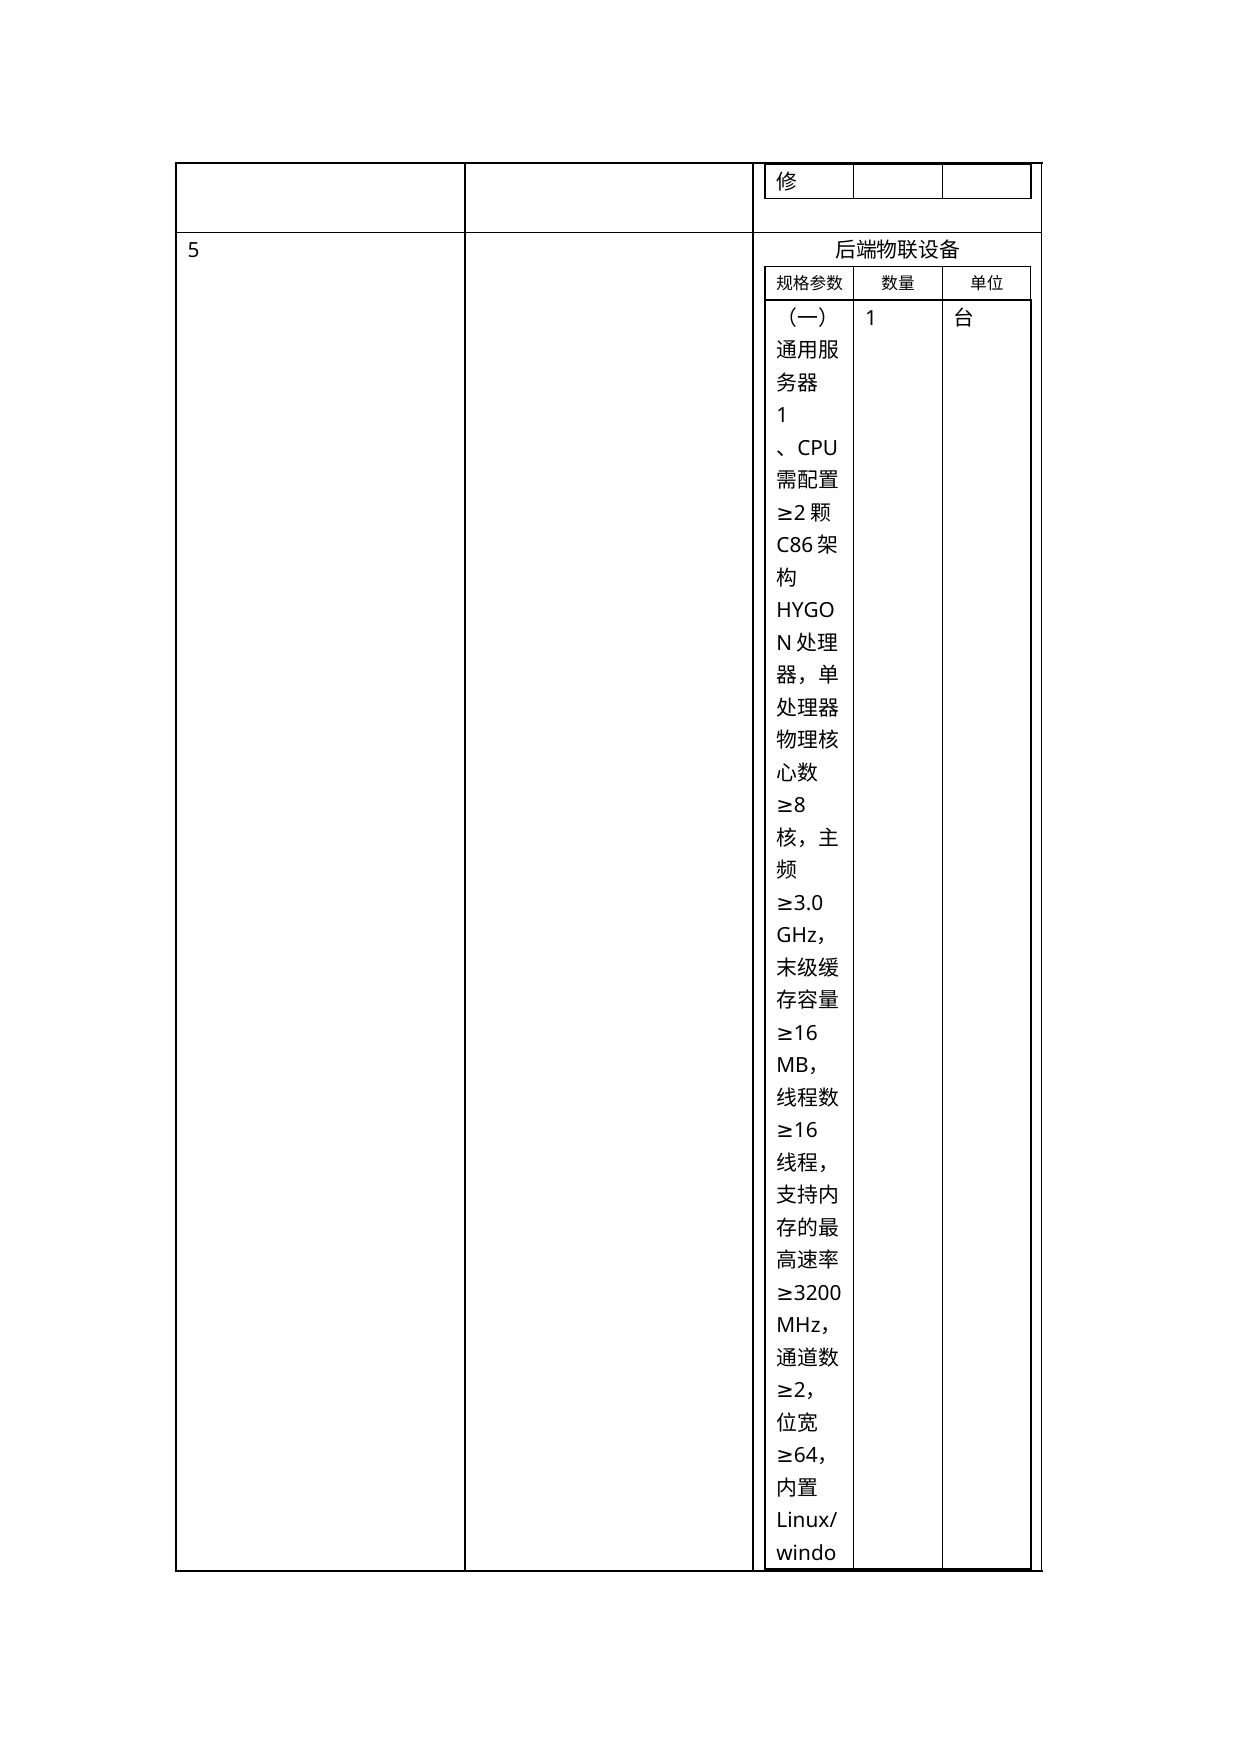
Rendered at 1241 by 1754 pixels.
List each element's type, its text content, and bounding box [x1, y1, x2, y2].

table_cell [466, 164, 752, 232]
table_cell 4 [177, 164, 464, 232]
table_cell [466, 233, 752, 1570]
table_cell 前端物联传感设备 [754, 164, 1041, 232]
table_cell 5 [177, 233, 464, 1570]
table_cell 后端物联设备 [754, 233, 1041, 1570]
